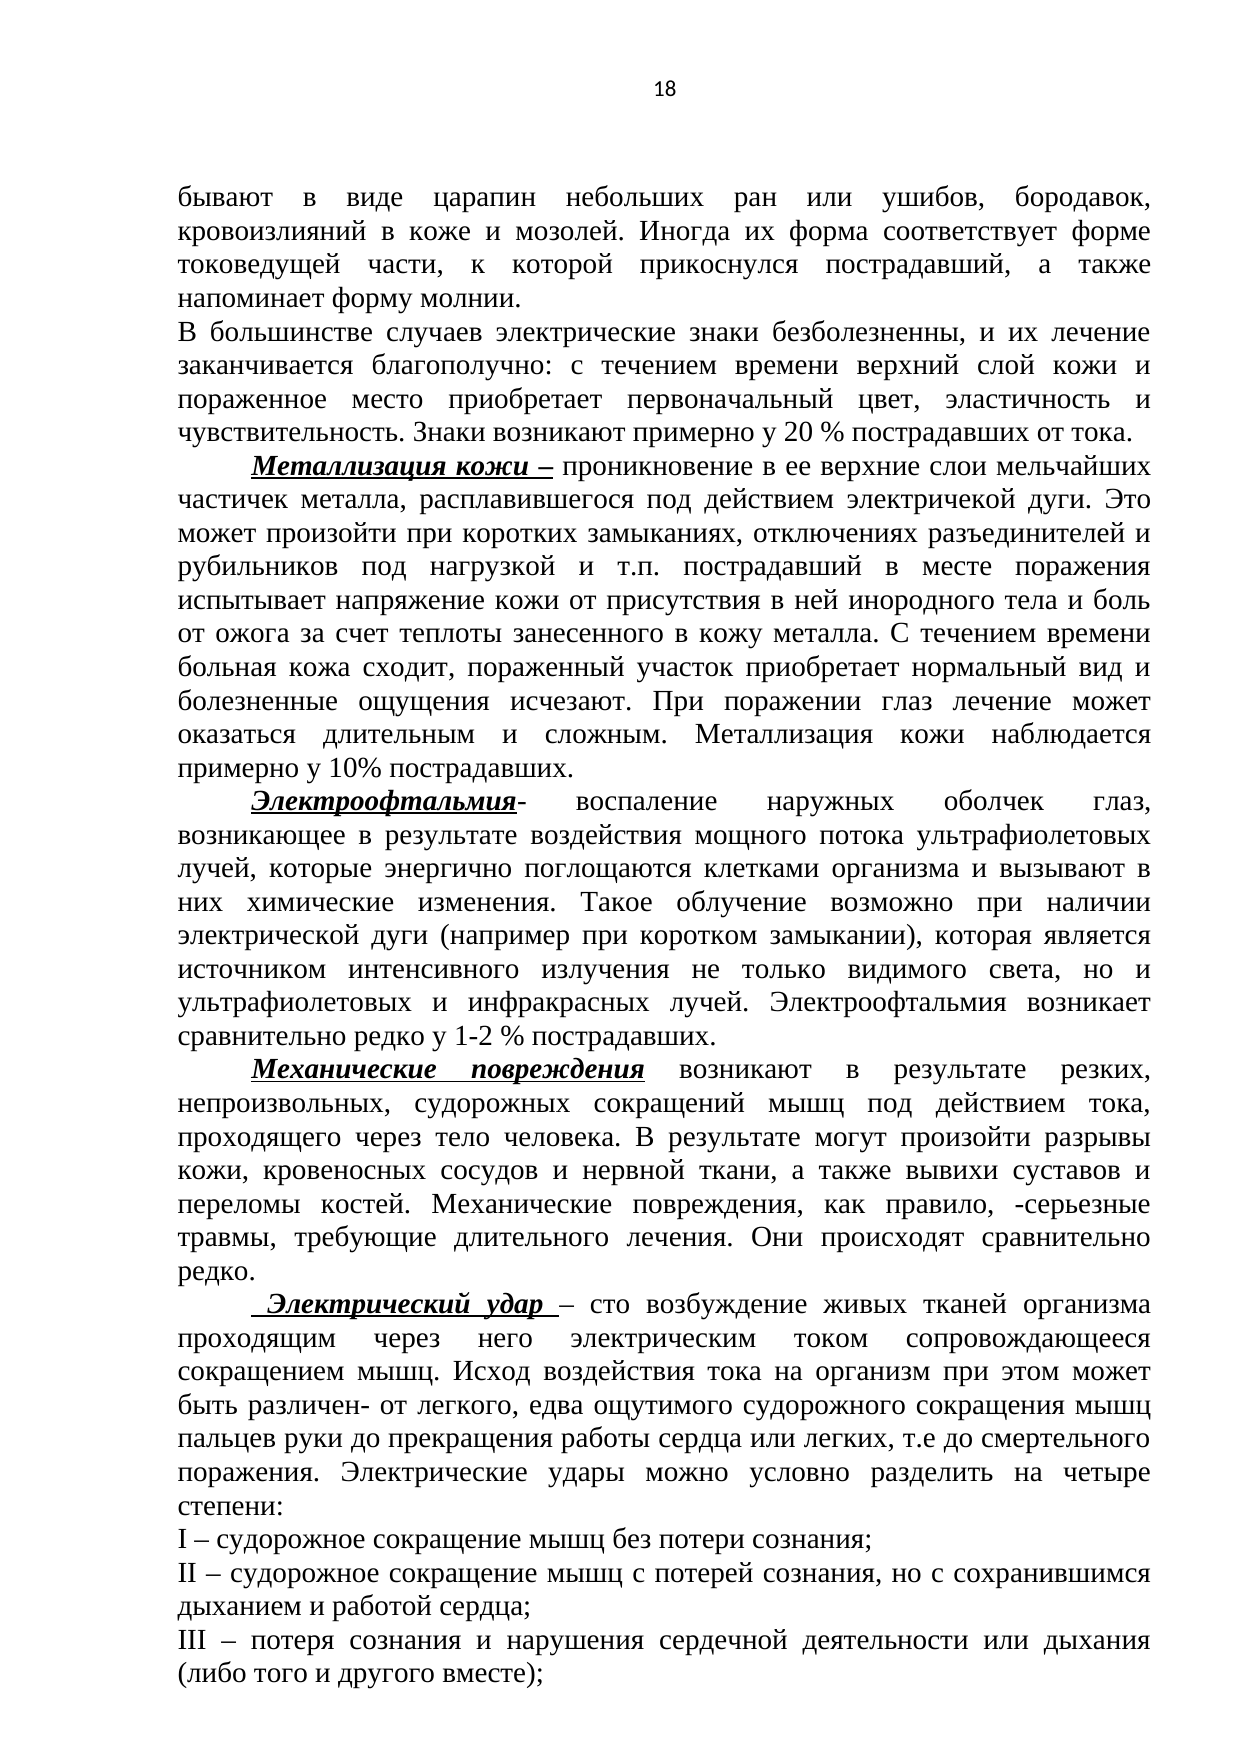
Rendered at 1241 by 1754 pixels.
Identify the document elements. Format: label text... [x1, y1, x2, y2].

text II – судорожное сокращение мышц с потерей сознания, но с сохранившимся дыханием и работой сердца; [177, 1555, 1152, 1622]
text Электроофтальмия- воспаление наружных оболчек глаз, возникающее в результате воздействия мощного потока ультрафиолетовых лучей, которые энергично поглощаются клетками организма и вызывают в них химические изменения. Такое облучение возможно при наличии электрической дуги (например при коротком замыкании), которая является источником интенсивного излучения не только видимого света, но и ультрафиолетовых и инфракрасных лучей. Электроофтальмия возникает сравнительно редко у 1-2 % пострадавших. [177, 783, 1152, 1052]
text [177, 179, 1152, 314]
text I – судорожное сокращение мышц без потери сознания; [177, 1521, 1152, 1555]
text Механические повреждения возникают в результате резких, непроизвольных, судорожных сокращений мышц под действием тока, проходящего через тело человека. В результате могут произойти разрывы кожи, кровеносных сосудов и нервной ткани, а также вывихи суставов и переломы костей. Механические повреждения, как правило, -серьезные травмы, требующие длительного лечения. Они происходят сравнительно редко. [177, 1052, 1152, 1286]
text Металлизация кожи – проникновение в ее верхние слои мельчайших частичек металла, расплавившегося под действием электричекой дуги. Это может произойти при коротких замыканиях, отключениях разъединителей и рубильников под нагрузкой и т.п. пострадавший в месте поражения испытывает напряжение кожи от присутствия в ней инородного тела и боль от ожога за счет теплоты занесенного в кожу металла. С течением времени больная кожа сходит, пораженный участок приобретает нормальный вид и болезненные ощущения исчезают. При поражении глаз лечение может оказаться длительным и сложным. Металлизация кожи наблюдается примерно у 10% пострадавших. [177, 448, 1152, 783]
text Электрический удар – сто возбуждение живых тканей организма проходящим через него электрическим током сопровождающееся сокращением мышц. Исход воздействия тока на организм при этом может быть различен- от легкого, едва ощутимого судорожного сокращения мышц пальцев руки до прекращения работы сердца или легких, т.е до смертельного поражения. Электрические удары можно условно разделить на четыре степени: [177, 1286, 1152, 1521]
text В большинстве случаев электрические знаки безболезненны, и их лечение заканчивается благополучно: с течением времени верхний слой кожи и пораженное место приобретает первоначальный цвет, эластичность и чувствительность. Знаки возникают примерно у 20 % пострадавших от тока. [177, 314, 1152, 448]
text III – потеря сознания и нарушения сердечной деятельности или дыхания (либо того и другого вместе); [177, 1622, 1152, 1689]
